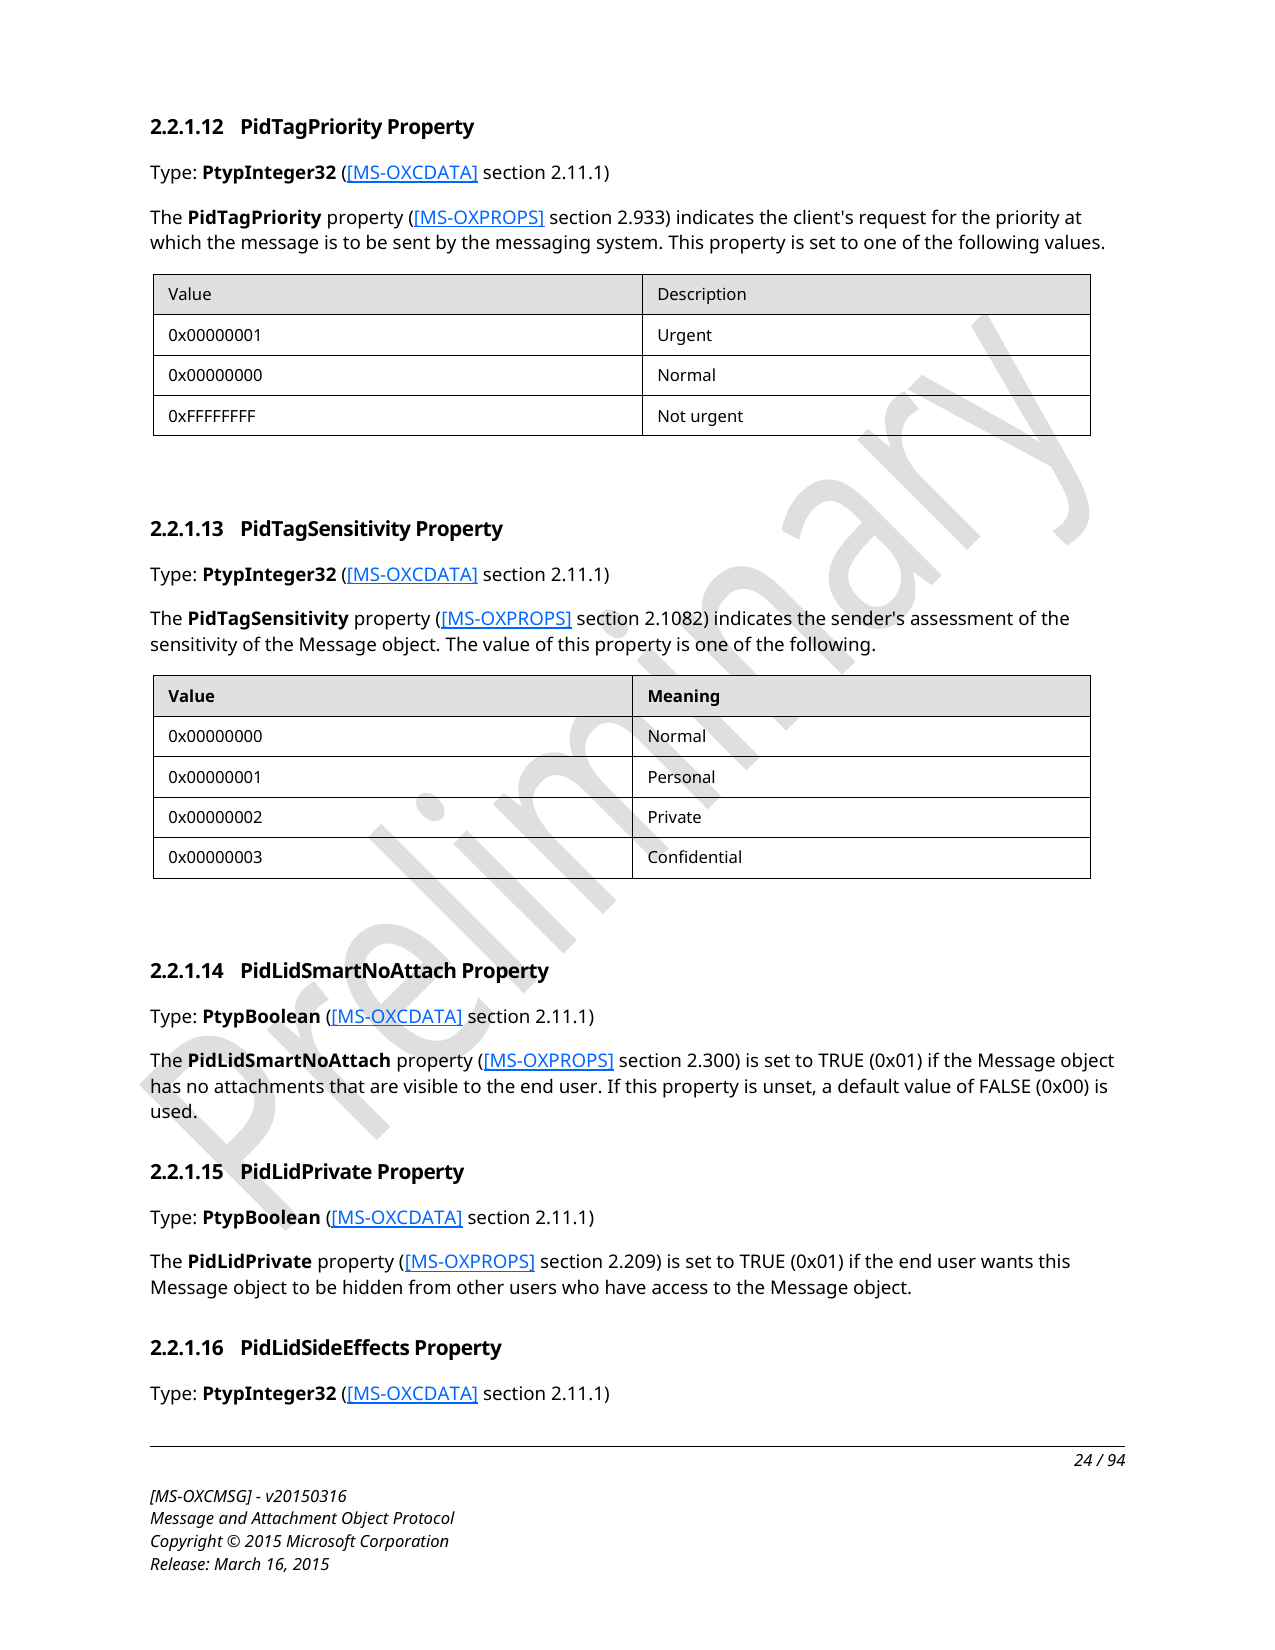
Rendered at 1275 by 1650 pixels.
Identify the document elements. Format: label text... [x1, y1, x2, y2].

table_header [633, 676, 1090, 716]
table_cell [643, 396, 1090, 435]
subtitle PidLidSmartNoAttach Property [150, 956, 1125, 984]
text The PidLidPrivate property ([MS-OXPROPS] section 2.209) is set to TRUE (0x01) if the end user wants this Message object to be hidden from other users who have access to the Message object. [150, 1249, 1125, 1300]
text Type: PtypInteger32 ([MS-OXCDATA] section 2.11.1) [150, 561, 1125, 587]
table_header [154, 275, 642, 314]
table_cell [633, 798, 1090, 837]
subtitle PidLidPrivate Property [150, 1157, 1125, 1186]
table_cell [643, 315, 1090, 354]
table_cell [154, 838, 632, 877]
text Type: PtypInteger32 ([MS-OXCDATA] section 2.11.1) [150, 160, 1125, 185]
subtitle PidTagPriority Property [150, 112, 1125, 141]
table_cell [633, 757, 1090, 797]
text Type: PtypInteger32 ([MS-OXCDATA] section 2.11.1) [150, 1380, 1125, 1406]
text The PidLidSmartNoAttach property ([MS-OXPROPS] section 2.300) is set to TRUE (0x01) if the Message object has no attachments that are visible to the end user. If this property is unset, a default value of FALSE (0x00) is used. [150, 1047, 1125, 1124]
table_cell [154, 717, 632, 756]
text The PidTagPriority property ([MS-OXPROPS] section 2.933) indicates the client's request for the priority at which the message is to be sent by the messaging system. This property is set to one of the following values. [150, 204, 1125, 255]
text Type: PtypBoolean ([MS-OXCDATA] section 2.11.1) [150, 1003, 1125, 1029]
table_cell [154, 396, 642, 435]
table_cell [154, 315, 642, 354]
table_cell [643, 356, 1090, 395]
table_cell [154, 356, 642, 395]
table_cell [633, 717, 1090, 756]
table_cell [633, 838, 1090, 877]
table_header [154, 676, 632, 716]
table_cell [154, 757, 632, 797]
subtitle PidLidSideEffects Property [150, 1333, 1125, 1362]
subtitle PidTagSensitivity Property [150, 514, 1125, 542]
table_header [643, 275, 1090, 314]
text Type: PtypBoolean ([MS-OXCDATA] section 2.11.1) [150, 1204, 1125, 1230]
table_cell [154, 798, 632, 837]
text The PidTagSensitivity property ([MS-OXPROPS] section 2.1082) indicates the sender's assessment of the sensitivity of the Message object. The value of this property is one of the following. [150, 606, 1125, 657]
